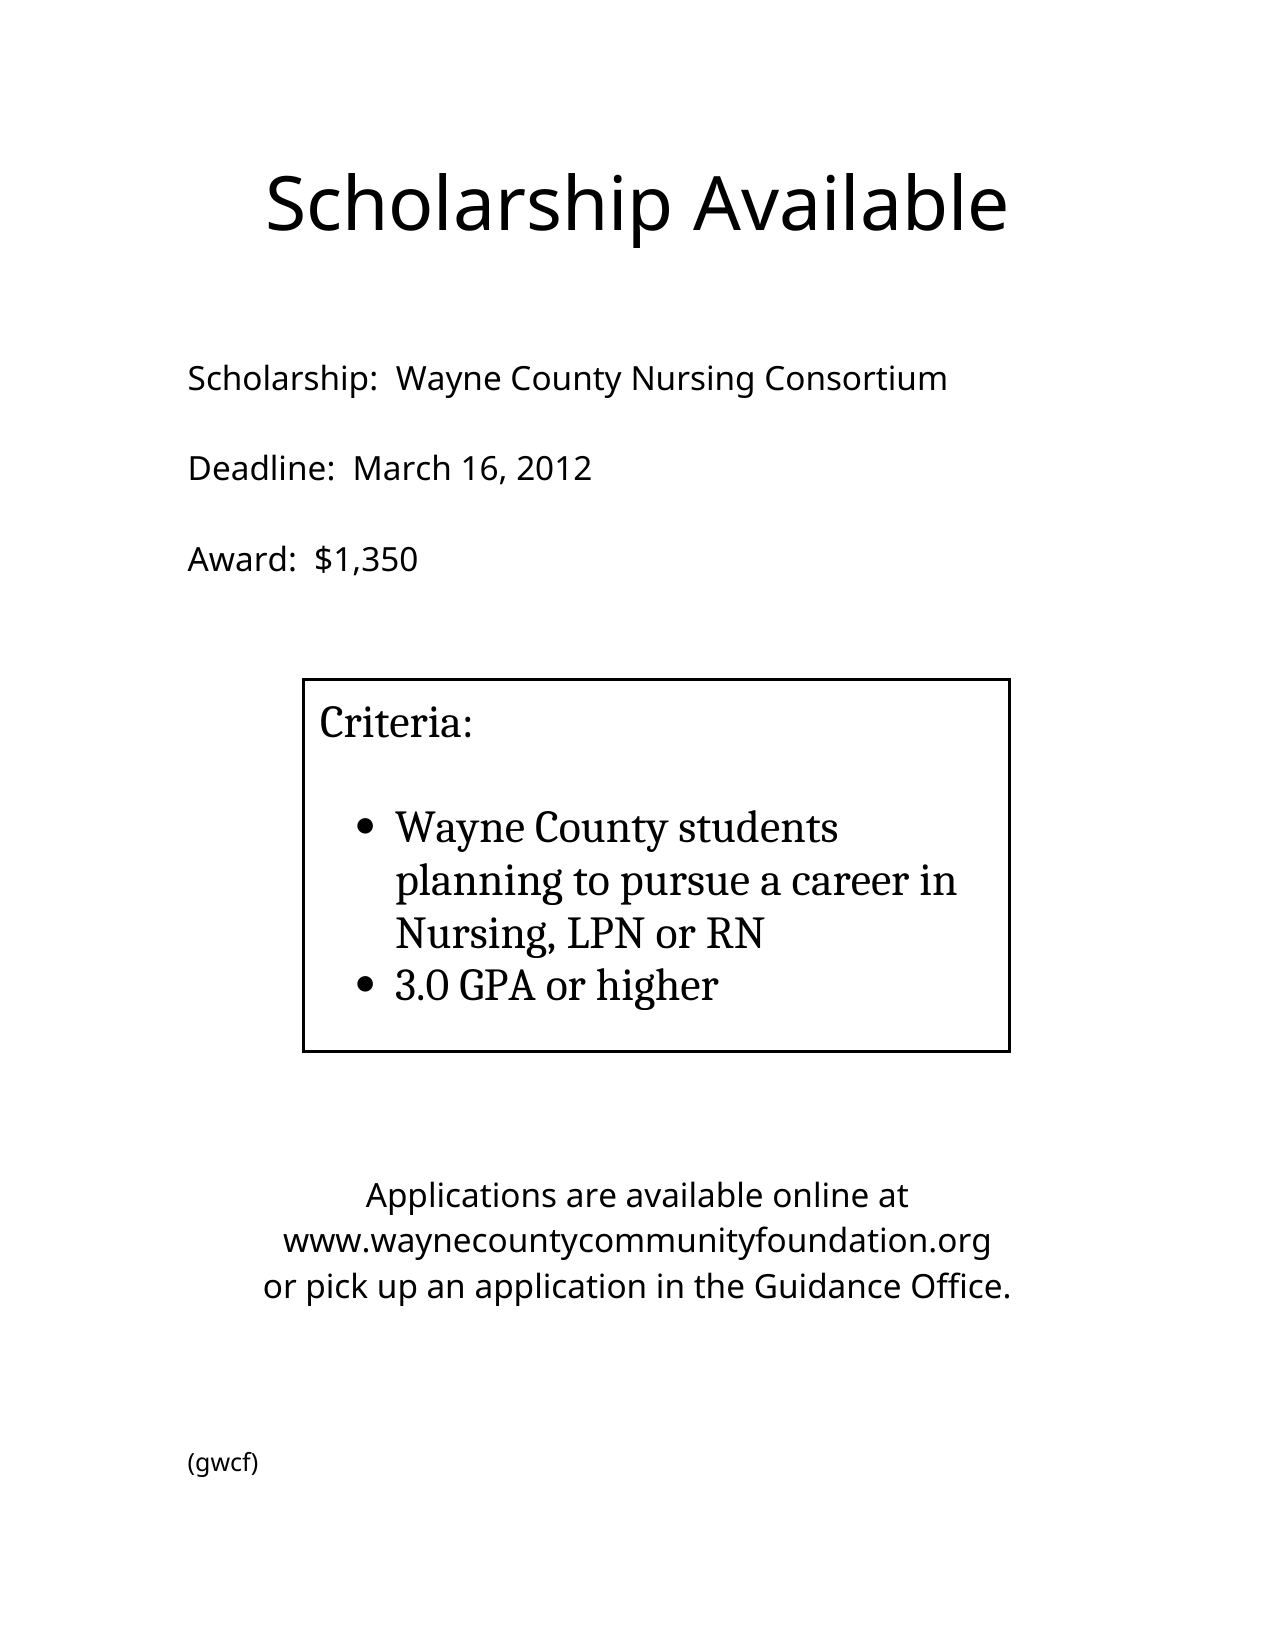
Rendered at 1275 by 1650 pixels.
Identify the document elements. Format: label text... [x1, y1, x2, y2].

text Applications are available online at www.waynecountycommunityfoundation.org [187, 1172, 1087, 1263]
text Award: $1,350 [187, 536, 1087, 581]
text Scholarship Available [187, 150, 1087, 252]
text or pick up an application in the Guidance Office. [187, 1263, 1087, 1308]
text Deadline: March 16, 2012 [187, 445, 1087, 491]
text (gwcf) [187, 1444, 1087, 1478]
text Scholarship: Wayne County Nursing Consortium [187, 354, 1087, 400]
